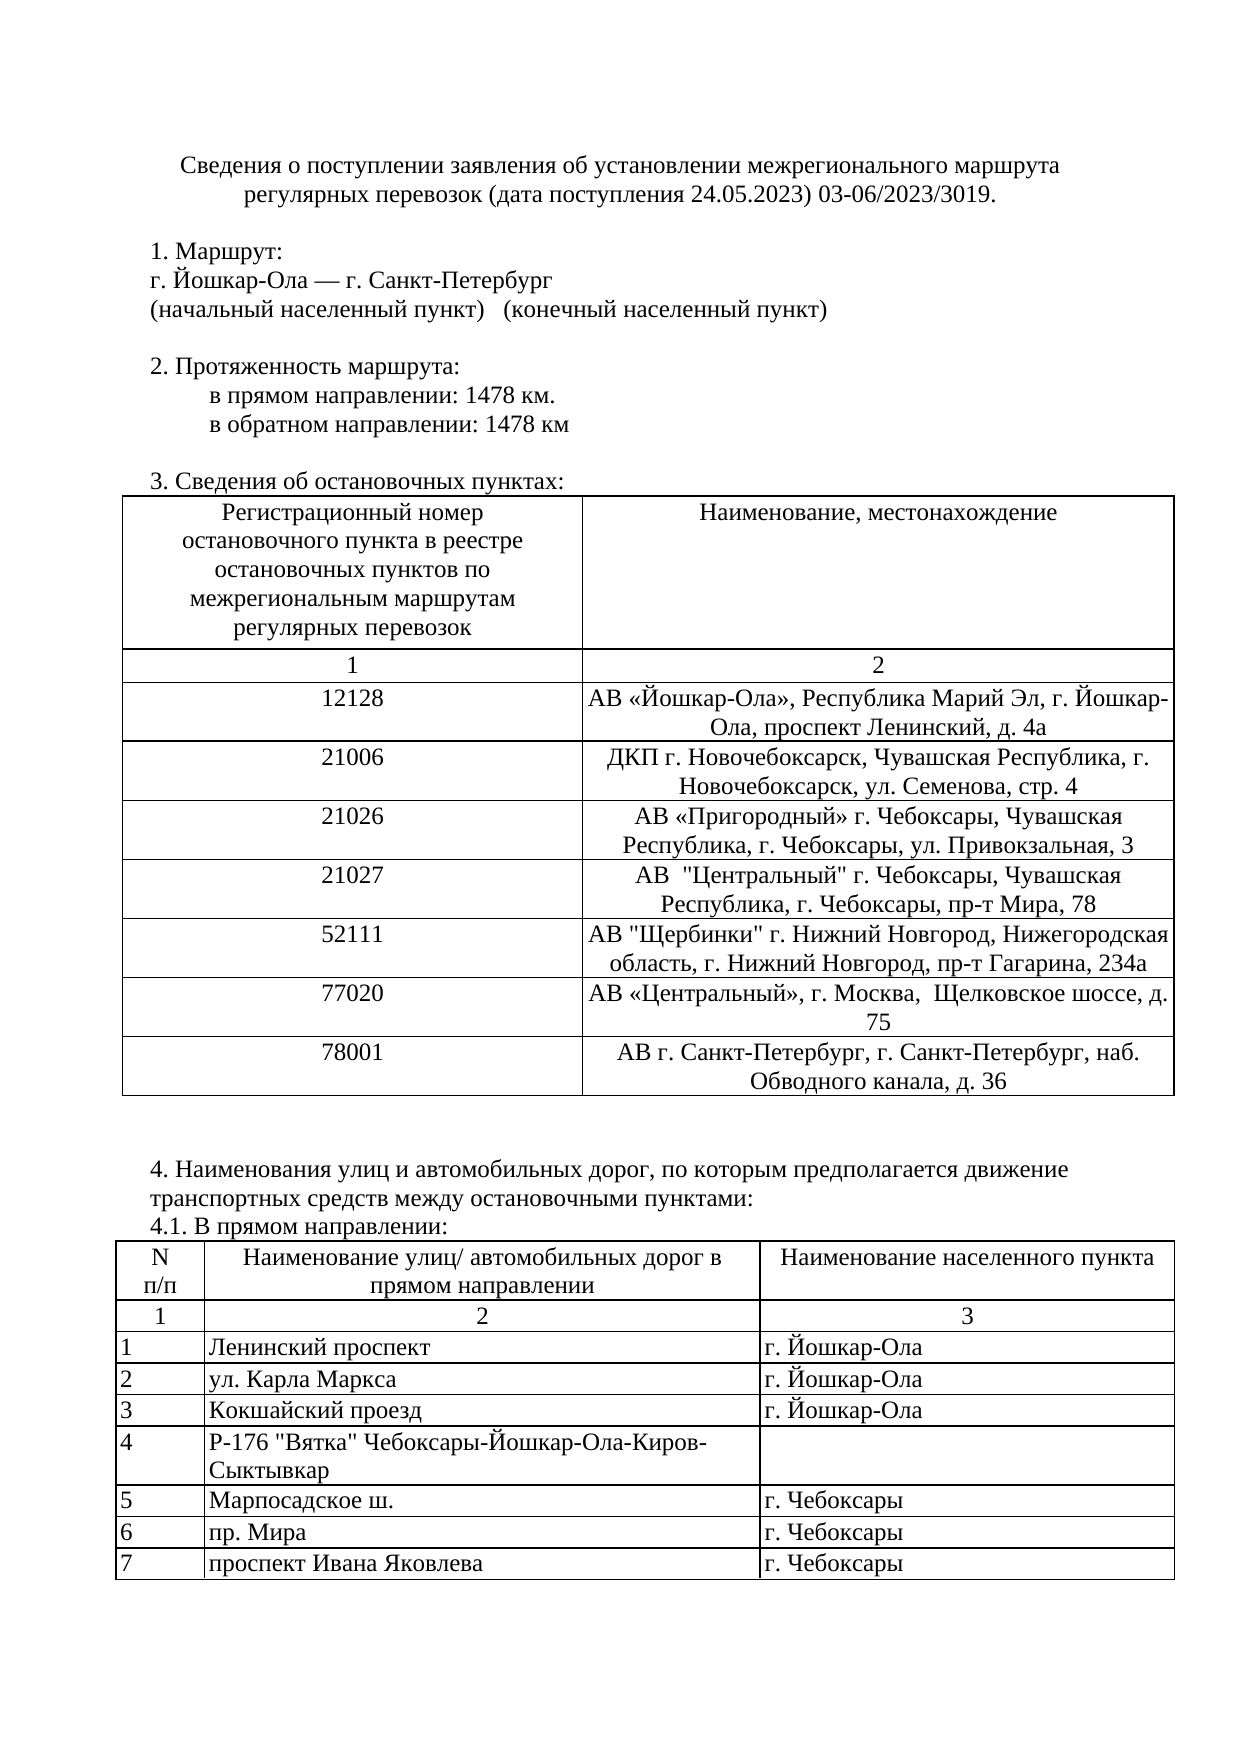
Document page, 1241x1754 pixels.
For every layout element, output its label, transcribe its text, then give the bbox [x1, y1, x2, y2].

text 3. Сведения об остановочных пунктах: [150, 466, 1090, 495]
table_cell 77020 [123, 978, 582, 1036]
table_cell г. Йошкар-Ола [761, 1332, 1174, 1362]
table_cell 1 [117, 1332, 204, 1362]
table_header Наименование улиц/ автомобильных дорог в прямом направлении [205, 1242, 759, 1299]
text 1. Маршрут: [150, 236, 1090, 265]
table_cell 21006 [123, 742, 582, 799]
table_cell 3 [761, 1301, 1174, 1331]
table_cell г. Йошкар-Ола [761, 1395, 1174, 1425]
table_cell 21027 [123, 860, 582, 918]
table_cell 2 [583, 650, 1173, 681]
table_cell 1 [123, 650, 582, 681]
table_cell г. Чебоксары [761, 1549, 1174, 1578]
table_cell г. Йошкар-Ола [761, 1364, 1174, 1393]
table_cell АВ «Пригородный» г. Чебоксары, Чувашская Республика, г. Чебоксары, ул. Привокзальная, 3 [583, 801, 1173, 858]
text 4.1. В прямом направлении: [150, 1211, 1090, 1240]
table_cell ул. Карла Маркса [205, 1364, 759, 1393]
table_cell 3 [117, 1395, 204, 1425]
table_cell проспект Ивана Яковлева [205, 1549, 759, 1578]
table_cell 12128 [123, 683, 582, 740]
table_cell г. Чебоксары [761, 1486, 1174, 1516]
table_cell АВ «Центральный», г. Москва, Щелковское шоссе, д. 75 [583, 978, 1173, 1036]
table_cell г. Чебоксары [761, 1517, 1174, 1547]
table_cell Ленинский проспект [205, 1332, 759, 1362]
text 4. Наименования улиц и автомобильных дорог, по которым предполагается движение транспортных средств между остановочными пунктами: [150, 1154, 1090, 1211]
table_cell Р-176 "Вятка" Чебоксары-Йошкар-Ола-Киров-Сыктывкар [205, 1427, 759, 1484]
table_cell пр. Мира [205, 1517, 759, 1547]
table_header Регистрационный номер остановочного пункта в реестре остановочных пунктов по межрегиональным маршрутам регулярных перевозок [123, 497, 582, 648]
text Сведения о поступлении заявления об установлении межрегионального маршрута регулярных перевозок (дата поступления 24.05.2023) 03-06/2023/3019. [150, 150, 1090, 207]
text 2. Протяженность маршрута: [150, 351, 1090, 380]
table_cell Кокшайский проезд [205, 1395, 759, 1425]
table_cell 6 [117, 1517, 204, 1547]
table_cell ДКП г. Новочебоксарск, Чувашская Республика, г. Новочебоксарск, ул. Семенова, стр. 4 [583, 742, 1173, 799]
table_cell АВ "Щербинки" г. Нижний Новгород, Нижегородская область, г. Нижний Новгород, пр-т Гагарина, 234а [583, 919, 1173, 977]
table_cell 1 [117, 1301, 204, 1331]
table_cell 5 [117, 1486, 204, 1516]
table_cell 7 [117, 1549, 204, 1578]
table_cell 78001 [123, 1037, 582, 1095]
table_cell 52111 [123, 919, 582, 977]
table_header N п/п [117, 1242, 204, 1299]
table_cell 2 [205, 1301, 759, 1331]
text в прямом направлении: 1478 км. [150, 380, 1090, 409]
table_cell 21026 [123, 801, 582, 858]
table_cell 2 [117, 1364, 204, 1393]
table_cell АВ "Центральный" г. Чебоксары, Чувашская Республика, г. Чебоксары, пр-т Мира, 78 [583, 860, 1173, 918]
table_cell [761, 1427, 1174, 1484]
text (начальный населенный пункт) (конечный населенный пункт) [150, 294, 1090, 322]
table_header Наименование, местонахождение [583, 497, 1173, 648]
table_cell 4 [117, 1427, 204, 1484]
text в обратном направлении: 1478 км [150, 409, 1090, 437]
text г. Йошкар-Ола — г. Санкт-Петербург [150, 265, 1090, 294]
table_cell АВ «Йошкар-Ола», Республика Марий Эл, г. Йошкар-Ола, проспект Ленинский, д. 4а [583, 683, 1173, 740]
table_cell Марпосадское ш. [205, 1486, 759, 1516]
table_header Наименование населенного пункта [761, 1242, 1174, 1299]
table_cell АВ г. Санкт-Петербург, г. Санкт-Петербург, наб. Обводного канала, д. 36 [583, 1037, 1173, 1095]
